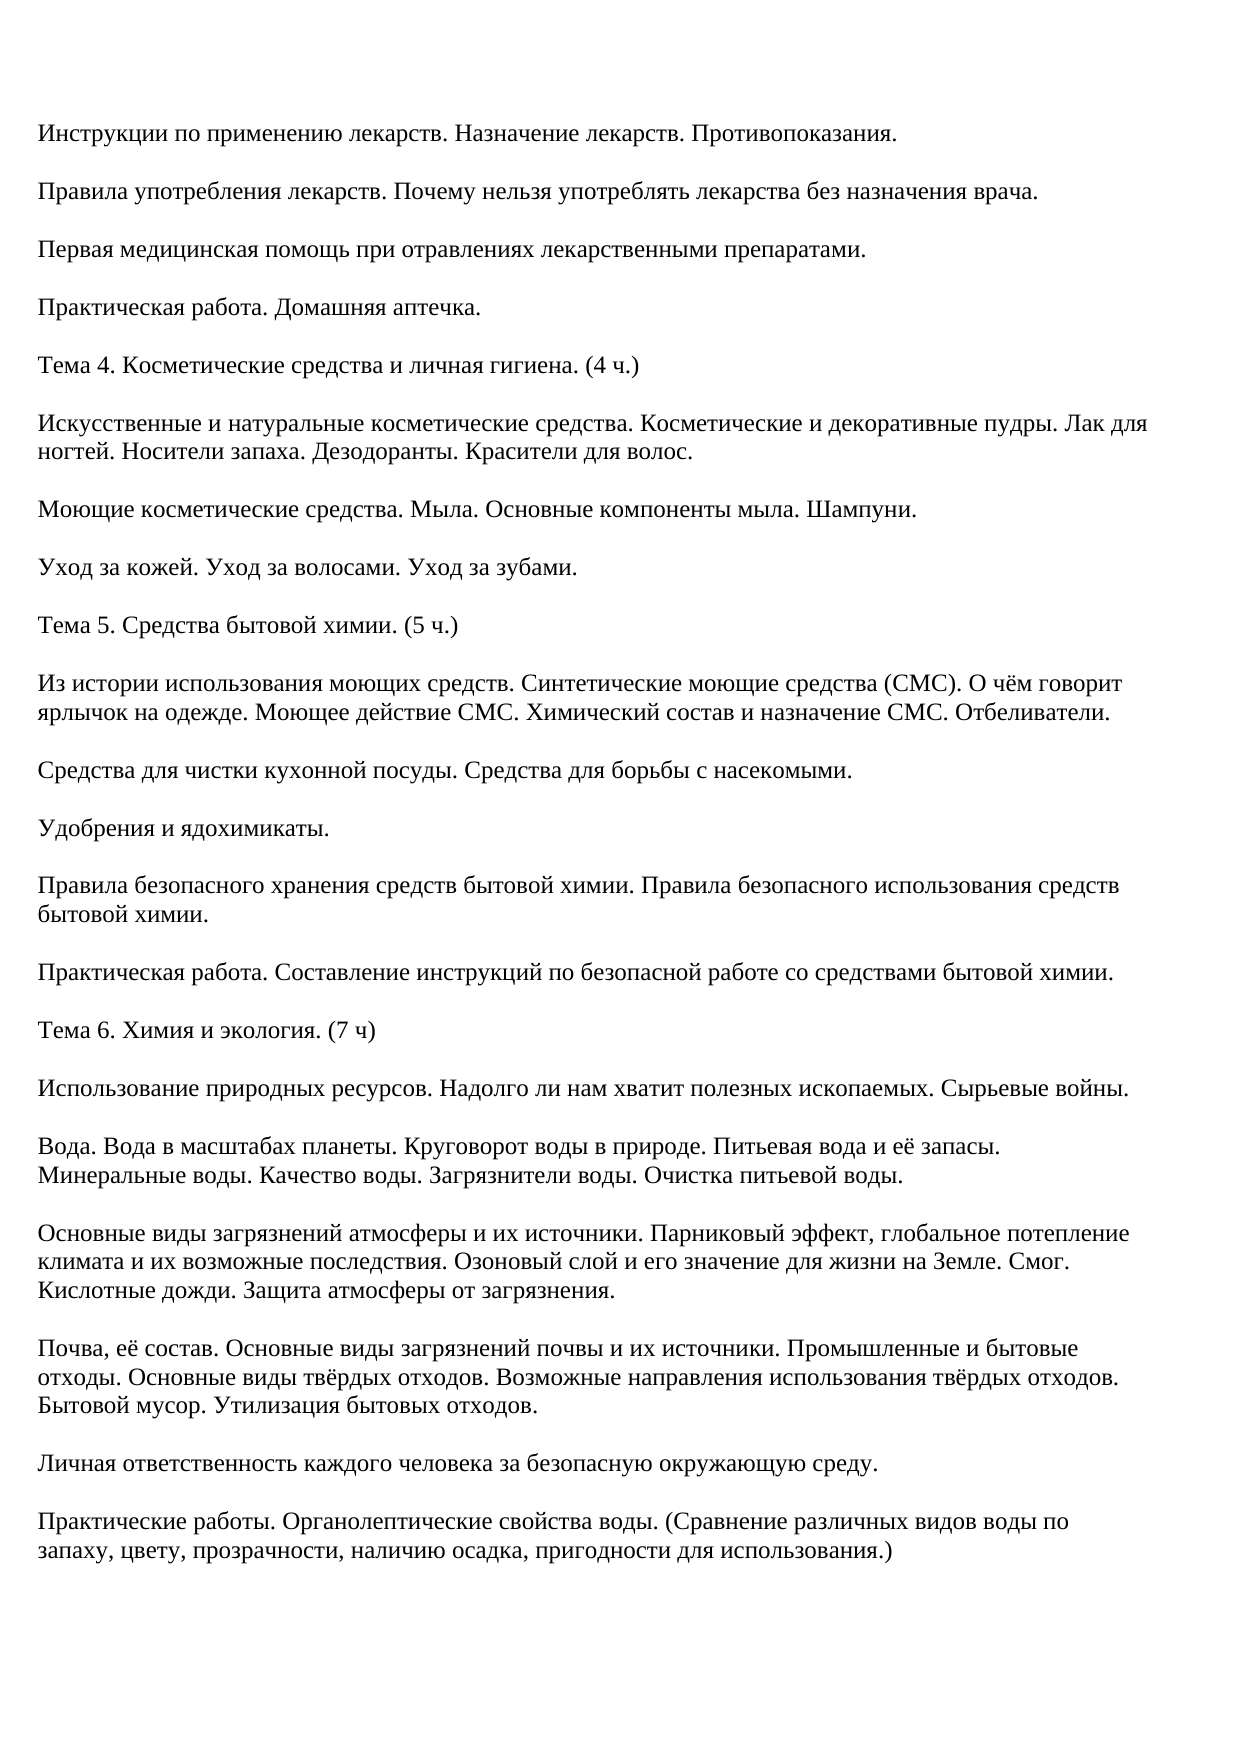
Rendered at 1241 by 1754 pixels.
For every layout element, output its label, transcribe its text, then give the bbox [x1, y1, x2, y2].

text Личная ответственность каждого человека за безопасную окружающую среду. [37, 1448, 1152, 1477]
text Тема 5. Средства бытовой химии. (5 ч.) [37, 610, 1152, 639]
text Моющие косметические средства. Мыла. Основные компоненты мыла. Шампуни. [37, 494, 1152, 523]
text Вода. Вода в масштабах планеты. Круговорот воды в природе. Питьевая вода и её запасы. Минеральные воды. Качество воды. Загрязнители воды. Очистка питьевой воды. [37, 1131, 1152, 1188]
text Первая медицинская помощь при отравлениях лекарственными препаратами. [37, 234, 1152, 263]
text Основные виды загрязнений атмосферы и их источники. Парниковый эффект, глобальное потепление климата и их возможные последствия. Озоновый слой и его значение для жизни на Земле. Смог. Кислотные дожди. Защита атмосферы от загрязнения. [37, 1218, 1152, 1304]
text Средства для чистки кухонной посуды. Средства для борьбы с насекомыми. [37, 755, 1152, 783]
text Практическая работа. Составление инструкций по безопасной работе со средствами бытовой химии. [37, 957, 1152, 986]
text Правила употребления лекарств. Почему нельзя употреблять лекарства без назначения врача. [37, 176, 1152, 205]
text Правила безопасного хранения средств бытовой химии. Правила безопасного использования средств бытовой химии. [37, 871, 1152, 928]
text Использование природных ресурсов. Надолго ли нам хватит полезных ископаемых. Сырьевые войны. [37, 1073, 1152, 1102]
text Практические работы. Органолептические свойства воды. (Сравнение различных видов воды по запаху, цвету, прозрачности, наличию осадка, пригодности для использования.) [37, 1506, 1152, 1564]
text Инструкции по применению лекарств. Назначение лекарств. Противопоказания. [37, 118, 1152, 147]
text Тема 6. Химия и экология. (7 ч) [37, 1015, 1152, 1044]
text Удобрения и ядохимикаты. [37, 813, 1152, 841]
text Уход за кожей. Уход за волосами. Уход за зубами. [37, 552, 1152, 581]
text Из истории использования моющих средств. Синтетические моющие средства (СМС). О чём говорит ярлычок на одежде. Моющее действие СМС. Химический состав и назначение СМС. Отбеливатели. [37, 668, 1152, 726]
text Практическая работа. Домашняя аптечка. [37, 292, 1152, 321]
text Почва, её состав. Основные виды загрязнений почвы и их источники. Промышленные и бытовые отходы. Основные виды твёрдых отходов. Возможные направления использования твёрдых отходов. Бытовой мусор. Утилизация бытовых отходов. [37, 1333, 1152, 1419]
text Тема 4. Косметические средства и личная гигиена. (4 ч.) [37, 350, 1152, 378]
text Искусственные и натуральные косметические средства. Косметические и декоративные пудры. Лак для ногтей. Носители запаха. Дезодоранты. Красители для волос. [37, 408, 1152, 465]
